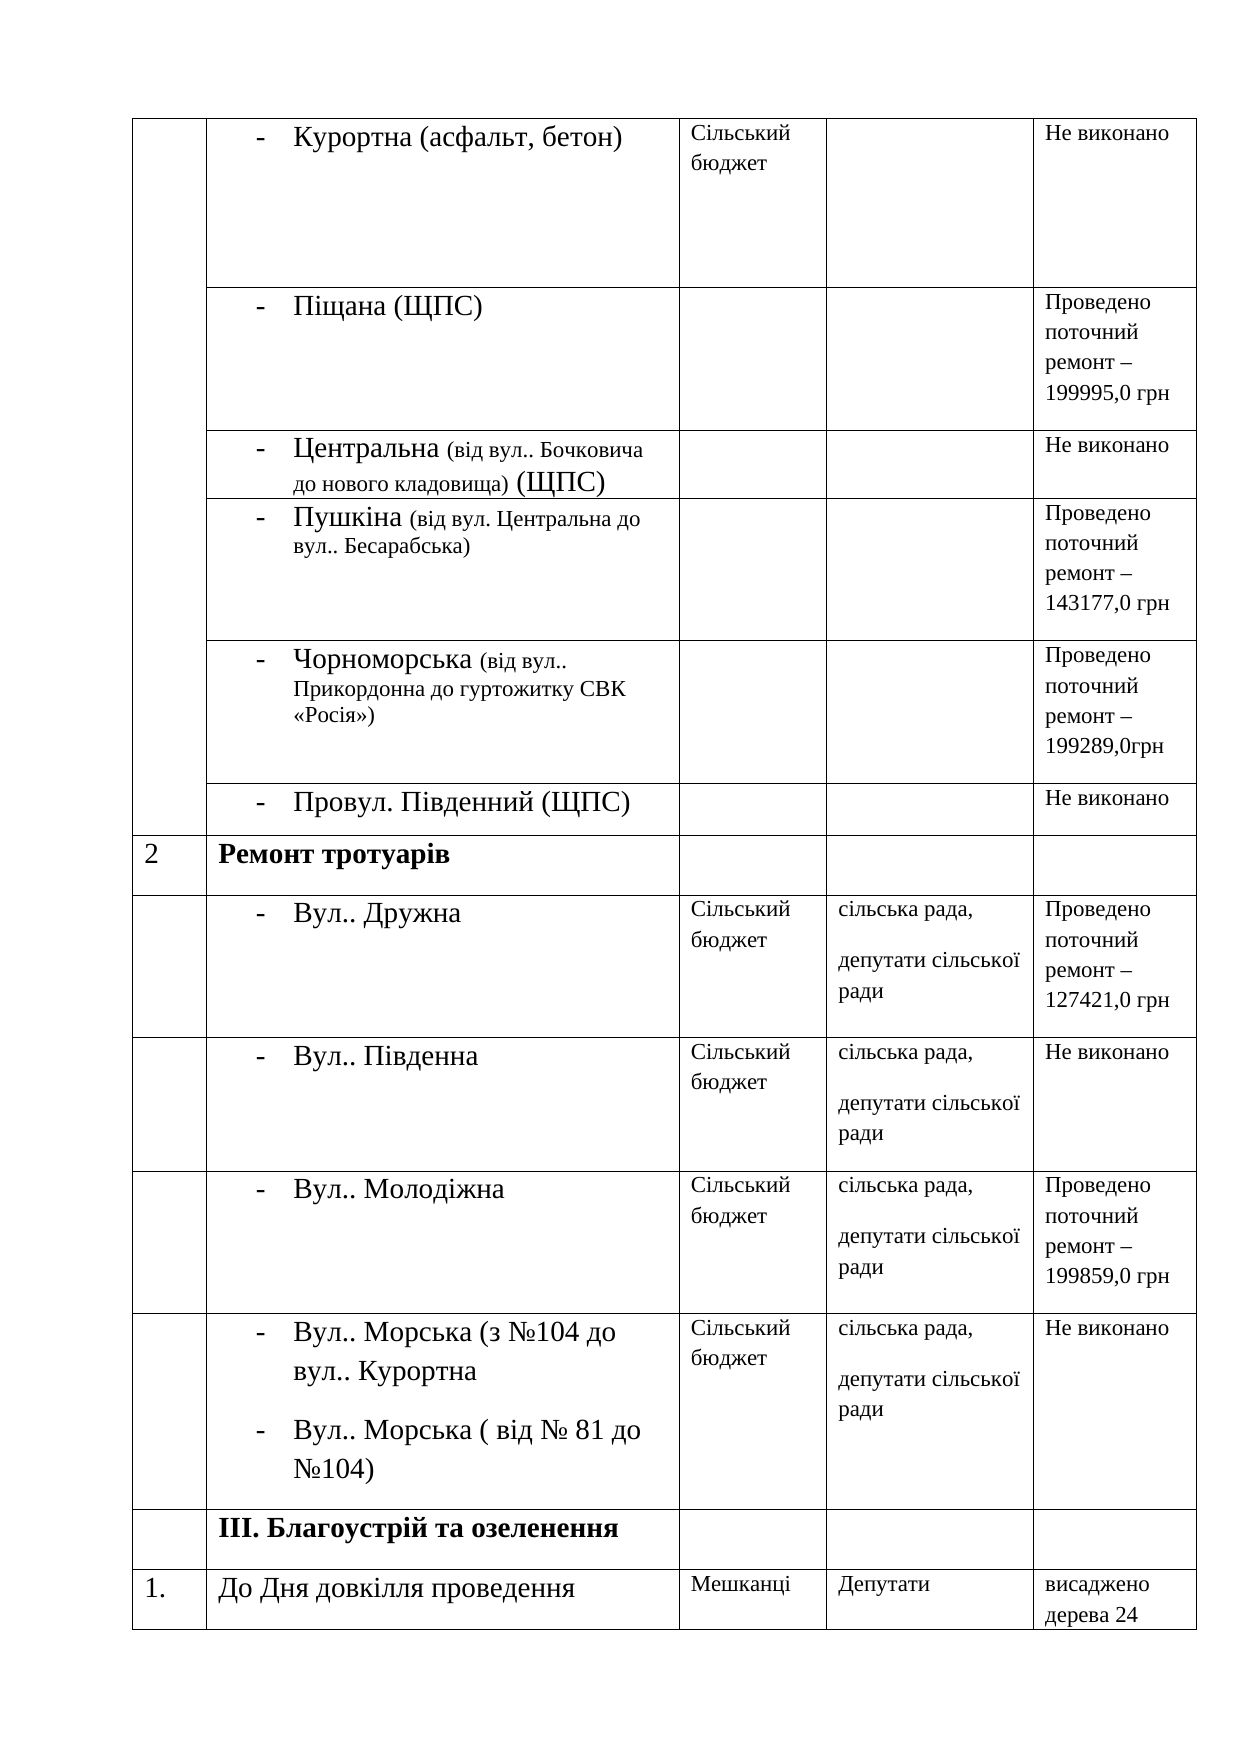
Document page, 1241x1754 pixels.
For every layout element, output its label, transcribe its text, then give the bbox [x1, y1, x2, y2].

table_cell Курортна (асфальт, бетон) [207, 119, 679, 287]
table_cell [207, 1570, 679, 1629]
table_cell [827, 499, 1033, 640]
table_cell Вул.. Морська (з №104 до вул.. Курортна Вул.. Морська ( від № 81 до №104) [207, 1314, 679, 1509]
table_cell [680, 784, 826, 835]
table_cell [827, 1570, 1033, 1629]
table_cell [133, 1510, 206, 1569]
table_cell Сільський бюджет [680, 1172, 826, 1313]
table_cell Не виконано [1034, 431, 1196, 498]
table_cell Центральна (від вул.. Бочковича до нового кладовища) (ЩПС) [207, 431, 679, 498]
table_cell Сільський бюджет [680, 119, 826, 287]
table_cell Мешканці села [680, 1570, 826, 1629]
table_cell [680, 288, 826, 429]
table_cell [827, 641, 1033, 783]
table_cell Проведено поточний ремонт – 199289,0грн [1034, 641, 1196, 783]
table_cell Вул.. Південна [207, 1038, 679, 1171]
table_cell Не виконано [1034, 1314, 1196, 1509]
table_cell Пушкіна (від вул. Центральна до вул.. Бесарабська) [207, 499, 679, 640]
table_cell сільська рада, депутати сільської ради [827, 1172, 1033, 1313]
table_cell Проведено поточний ремонт –127421,0 грн [1034, 896, 1196, 1037]
table_cell Сільський бюджет [680, 1314, 826, 1509]
table_cell [680, 499, 826, 640]
table_cell [680, 641, 826, 783]
table_cell Не виконано [1034, 119, 1196, 287]
table_cell 2 [133, 836, 206, 894]
table_cell 1. [133, 1570, 206, 1629]
table_cell Проведено поточний ремонт – 199995,0 грн [1034, 288, 1196, 429]
table_cell Не виконано [1034, 784, 1196, 835]
table_cell ІІІ. Благоустрій та озеленення [207, 1510, 679, 1569]
table_cell Проведено поточний ремонт – 199859,0 грн [1034, 1172, 1196, 1313]
table_cell Сільський бюджет [680, 896, 826, 1037]
table_cell [133, 1172, 206, 1313]
table_cell [133, 1314, 206, 1509]
table_cell [133, 896, 206, 1037]
table_cell сільська рада, депутати сільської ради [827, 896, 1033, 1037]
table_cell [133, 1038, 206, 1171]
table_cell сільська рада, депутати сільської ради [827, 1314, 1033, 1509]
table_cell Вул.. Дружна [207, 896, 679, 1037]
table_cell [827, 1510, 1033, 1569]
table_cell [827, 836, 1033, 894]
table_cell [680, 1510, 826, 1569]
table_cell Проведено поточний ремонт – 143177,0 грн [1034, 499, 1196, 640]
table_cell Вул.. Молодіжна [207, 1172, 679, 1313]
table_cell [827, 288, 1033, 429]
table_cell Чорноморська (від вул.. Прикордонна до гуртожитку СВК «Росія») [207, 641, 679, 783]
table_cell [1034, 836, 1196, 894]
table_cell [1034, 1510, 1196, 1569]
table_cell сільська рада, депутати сільської ради [827, 1038, 1033, 1171]
table_cell Сільський бюджет [680, 1038, 826, 1171]
table_cell [827, 784, 1033, 835]
table_cell Ремонт тротуарів [207, 836, 679, 894]
table_cell [827, 431, 1033, 498]
table_cell [680, 836, 826, 894]
table_cell Провул. Південний (ЩПС) [207, 784, 679, 835]
table_cell Піщана (ЩПС) [207, 288, 679, 429]
table_cell [680, 431, 826, 498]
table_cell Не виконано [1034, 1038, 1196, 1171]
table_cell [1034, 1570, 1196, 1629]
